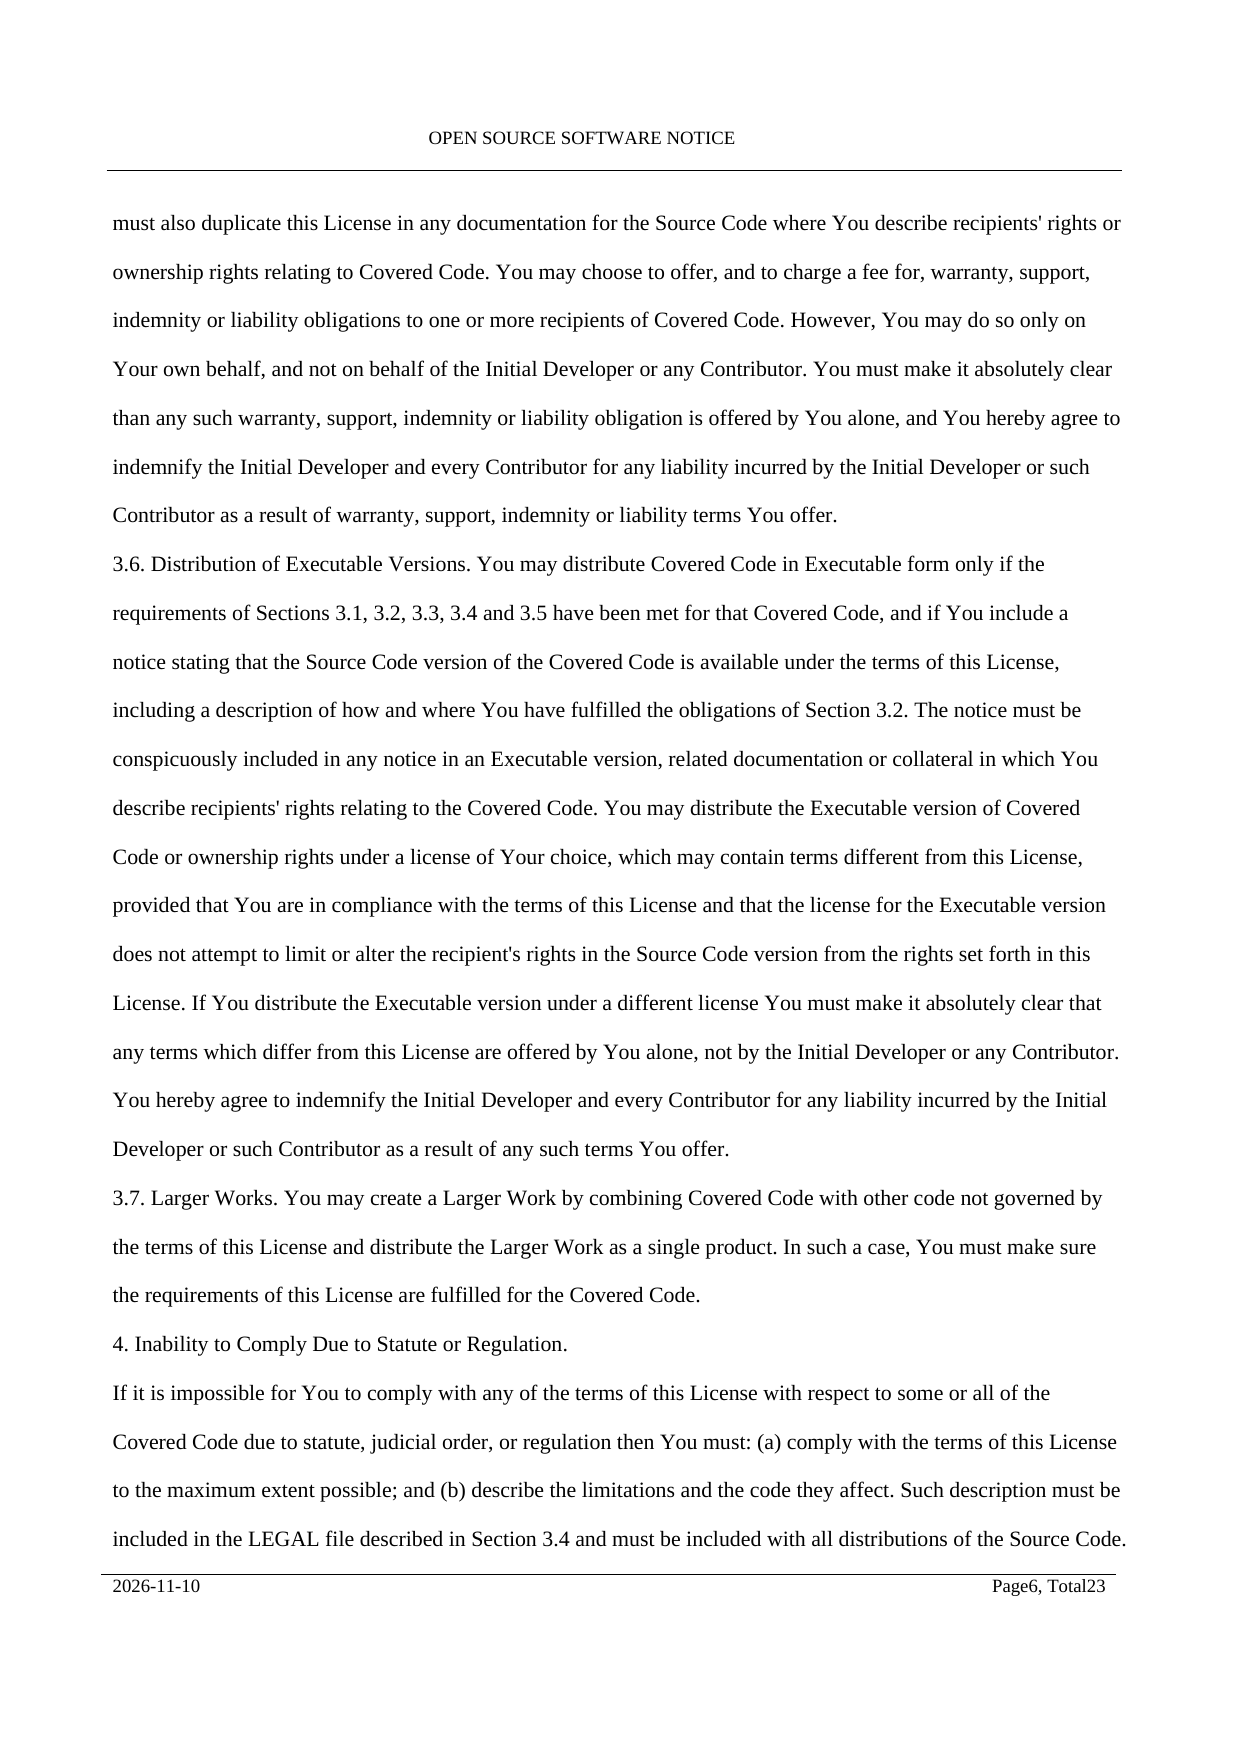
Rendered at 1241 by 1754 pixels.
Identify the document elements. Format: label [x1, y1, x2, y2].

text [112, 206, 1128, 1555]
